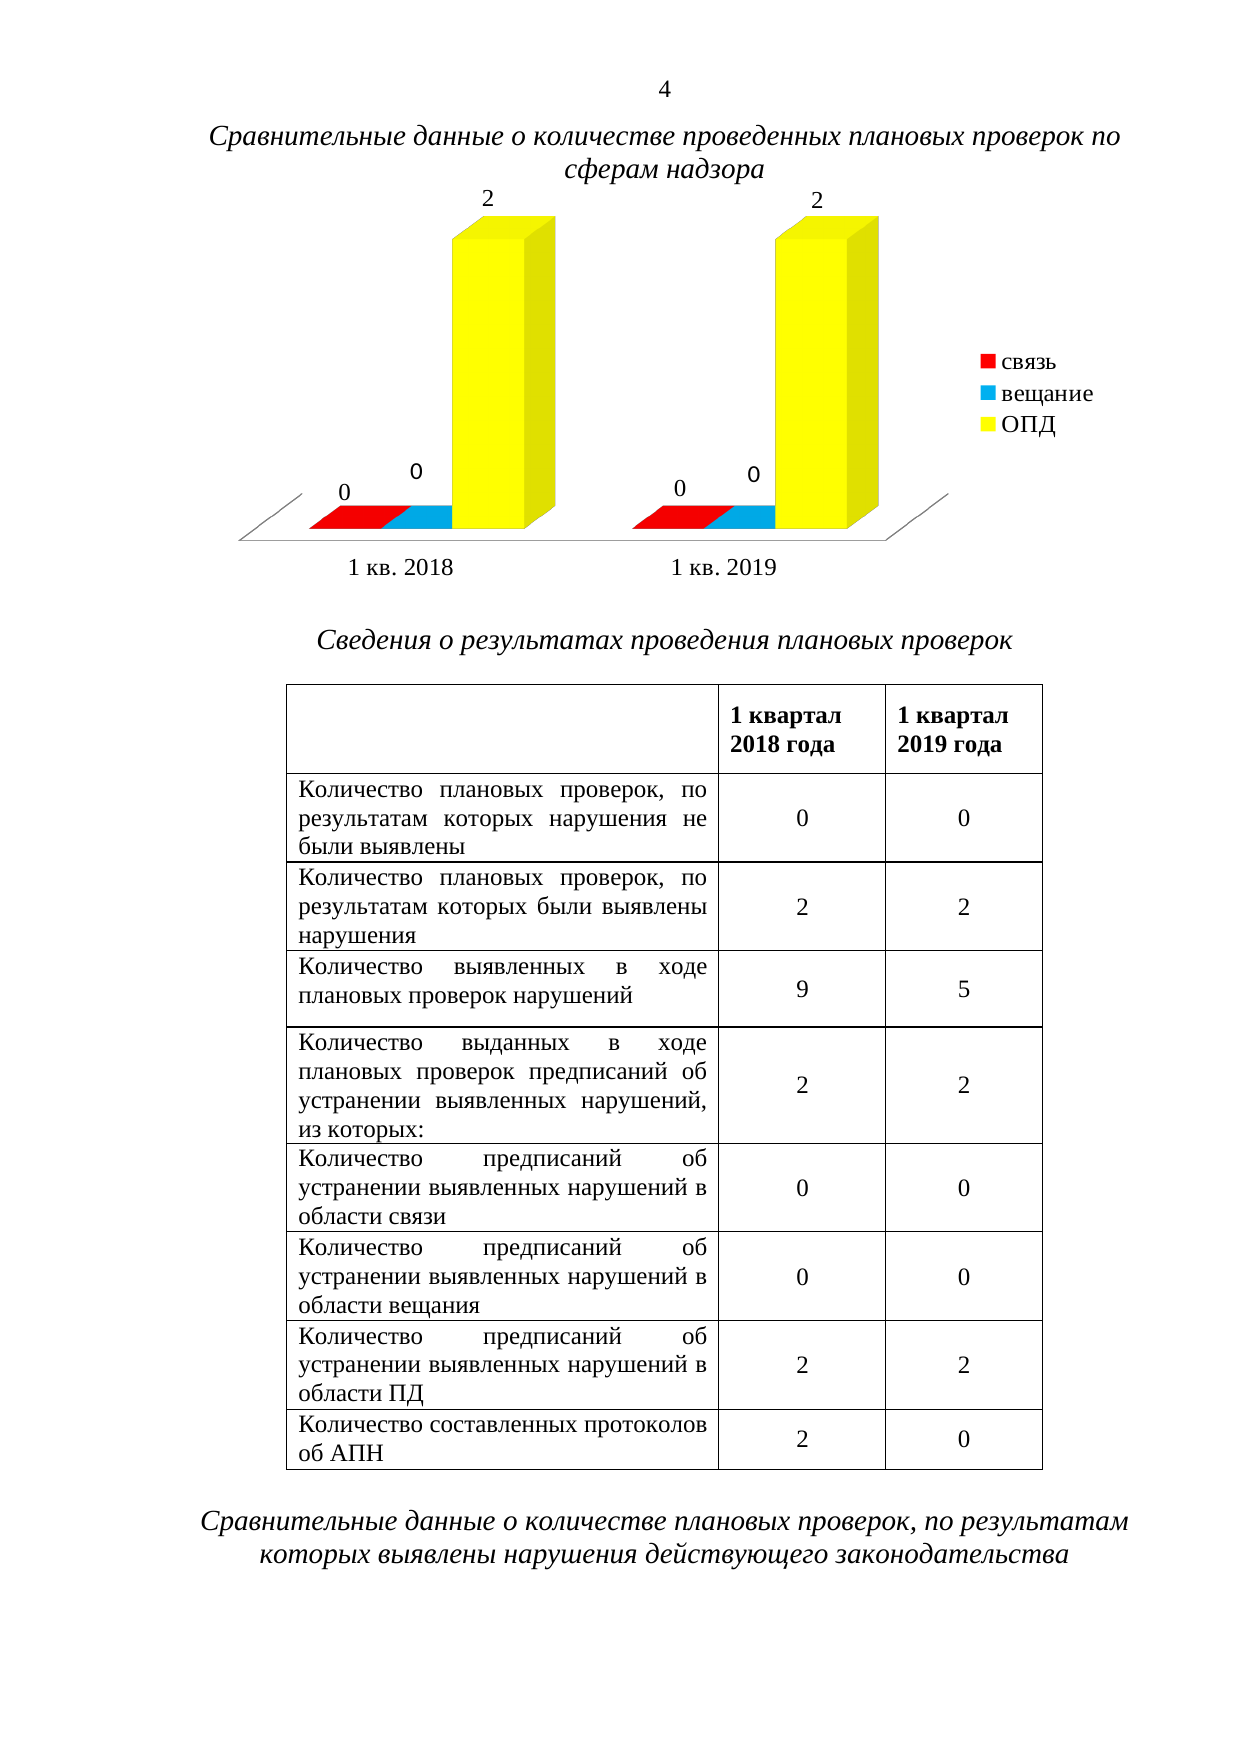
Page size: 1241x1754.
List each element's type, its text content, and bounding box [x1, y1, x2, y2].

table_cell Количество плановых проверок, по результатам которых были выявлены нарушения [287, 863, 718, 950]
text Сведения о результатах проведения плановых проверок [177, 622, 1152, 655]
table_cell Количество выявленных в ходе плановых проверок нарушений [287, 951, 718, 1026]
table_header 1 квартал 2018 года [719, 685, 885, 773]
table_cell 0 [719, 1232, 885, 1320]
table_cell Количество предписаний об устранении выявленных нарушений в области вещания [287, 1232, 718, 1320]
table_cell Количество составленных протоколов об АПН [287, 1410, 718, 1468]
table_cell 0 [719, 1144, 885, 1231]
table_cell Количество предписаний об устранении выявленных нарушений в области ПД [287, 1321, 718, 1408]
table_cell Количество выданных в ходе плановых проверок предписаний об устранении выявленных нарушений, из которых: [287, 1028, 718, 1142]
table_cell 2 [719, 863, 885, 950]
table_cell 0 [719, 774, 885, 861]
text Сравнительные данные о количестве плановых проверок, по результатам которых выявлены нарушения действующего законодательства [177, 1503, 1152, 1570]
table_cell 0 [886, 1144, 1042, 1231]
table_cell Количество плановых проверок, по результатам которых нарушения не были выявлены [287, 774, 718, 861]
table_cell 2 [719, 1028, 885, 1142]
table_header [287, 685, 718, 773]
table_cell Количество предписаний об устранении выявленных нарушений в области связи [287, 1144, 718, 1231]
table_cell 5 [886, 951, 1042, 1026]
table_cell 0 [886, 1232, 1042, 1320]
table_cell 2 [886, 1321, 1042, 1408]
table_cell 2 [886, 1028, 1042, 1142]
table_cell 2 [719, 1410, 885, 1468]
table_header 1 квартал 2019 года [886, 685, 1042, 773]
text Сравнительные данные о количестве проведенных плановых проверок по сферам надзора [177, 118, 1152, 185]
table_cell 0 [886, 774, 1042, 861]
table_cell 9 [719, 951, 885, 1026]
table_cell 0 [886, 1410, 1042, 1468]
table_cell 2 [719, 1321, 885, 1408]
table_cell 2 [886, 863, 1042, 950]
